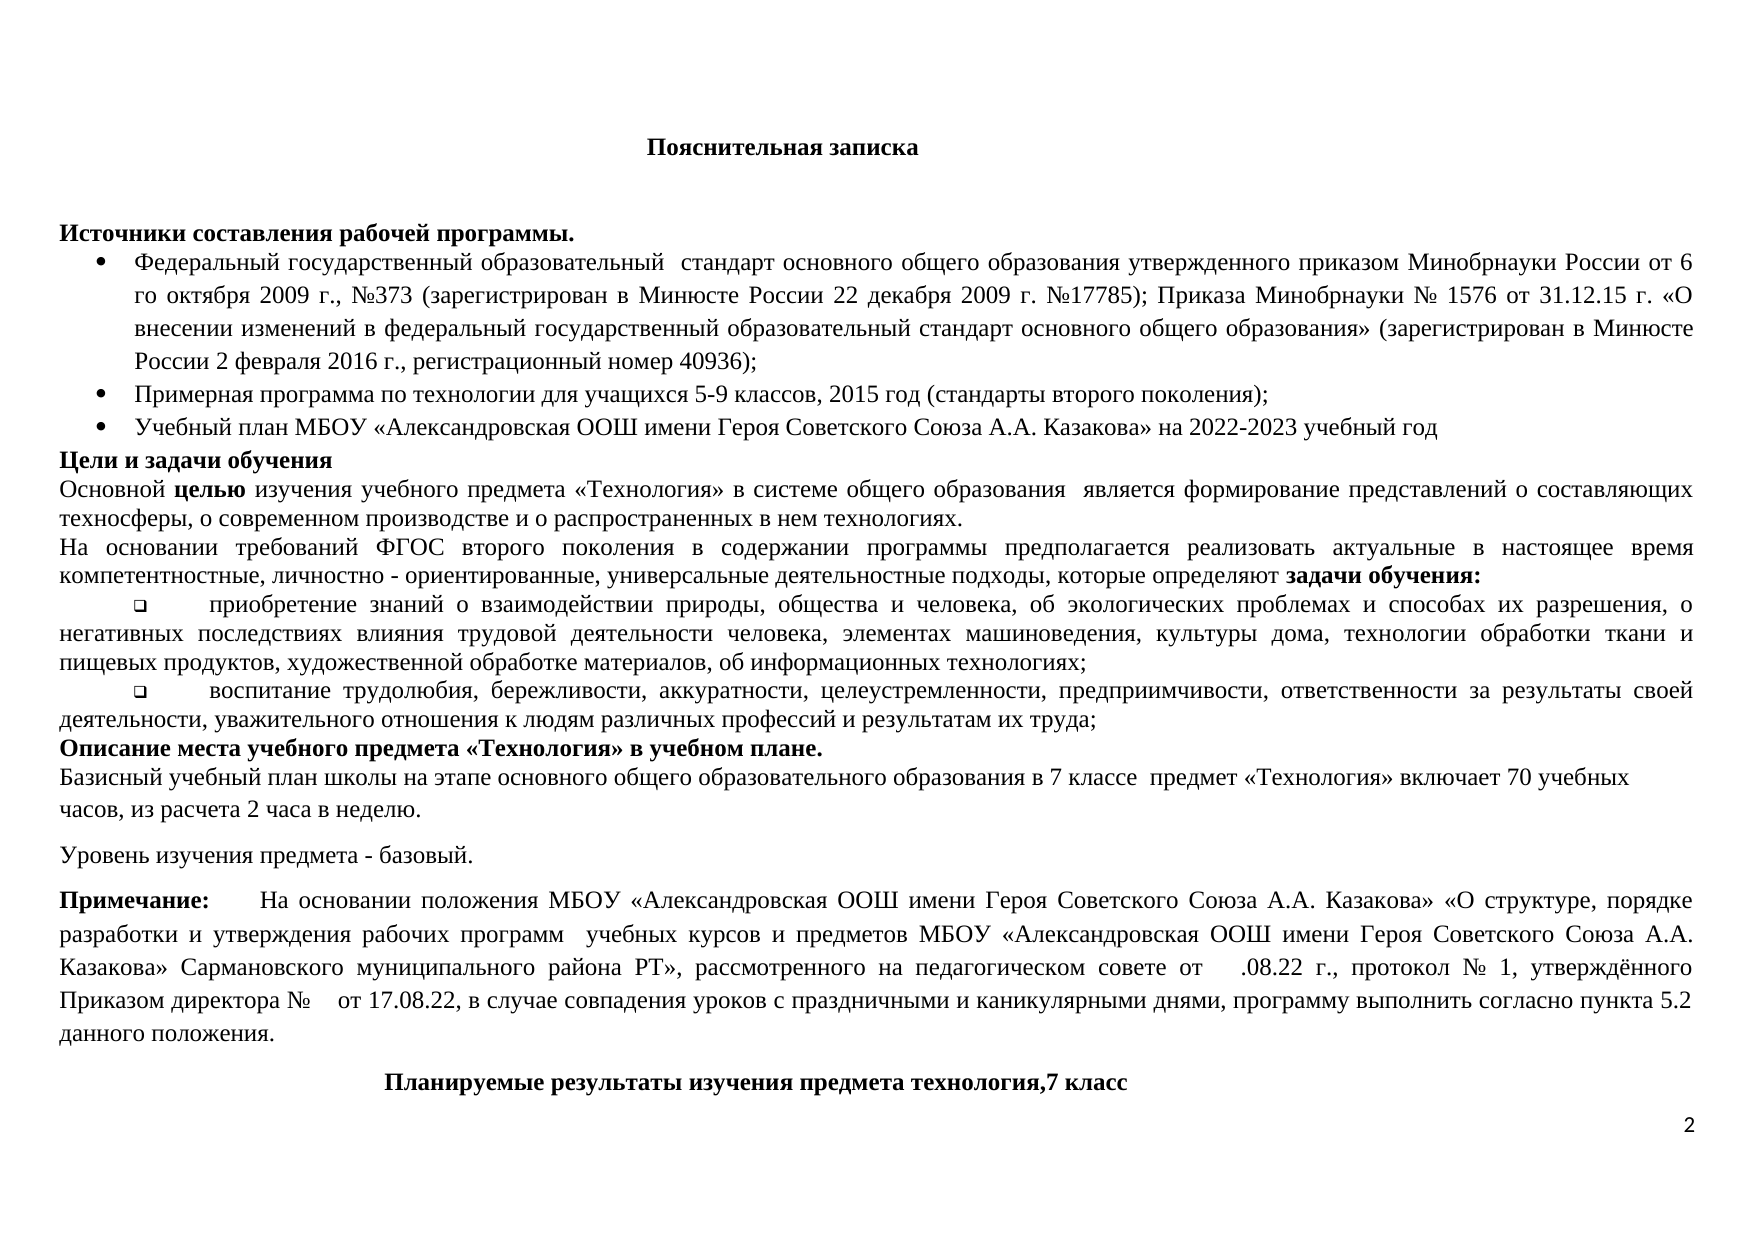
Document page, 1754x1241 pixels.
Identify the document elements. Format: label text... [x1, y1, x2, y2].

list Федеральный государственный образовательный стандарт основного общего образования утвержденного приказом Минобрнауки России от 6 го октября 2009 г., №373 (зарегистрирован в Минюсте России 22 декабря 2009 г. №17785); Приказа Минобрнауки № 1576 от 31.12.15 г. «О внесении изменений в федеральный государственный образовательный стандарт основного общего образования» (зарегистрирован в Минюсте России 2 февраля 2016 г., регистрационный номер 40936); [97, 247, 1695, 375]
text На основании требований ФГОС второго поколения в содержании программы предполагается реализовать актуальные в настоящее время компетентностные, личностно - ориентированные, универсальные деятельностные подходы, которые определяют задачи обучения: [59, 532, 1695, 589]
text Источники составления рабочей программы. [59, 218, 1695, 247]
text Пояснительная записка [59, 132, 1695, 161]
text Описание места учебного предмета «Технология» в учебном плане. [59, 733, 1695, 762]
text Цели и задачи обучения [59, 445, 1695, 474]
text Примечание: На основании положения МБОУ «Александровская ООШ имени Героя Советского Союза А.А. Казакова» «О структуре, порядке разработки и утверждения рабочих программ учебных курсов и предметов МБОУ «Александровская ООШ имени Героя Советского Союза А.А. Казакова» Сармановского муниципального района РТ», рассмотренного на педагогическом совете от .08.22 г., протокол № 1, утверждённого Приказом директора № от 17.08.22, в случае совпадения уроков с праздничными и каникулярными днями, программу выполнить согласно пункта 5.2 данного положения. [59, 886, 1695, 1046]
list Учебный план МБОУ «Александровская ООШ имени Героя Советского Союза А.А. Казакова» на 2022-2023 учебный год [97, 412, 1695, 441]
list воспитание трудолюбия, бережливости, аккуратности, целеустремленности, предприимчивости, ответственности за результаты своей деятельности, уважительного отношения к людям различных профессий и результатам их труда; [59, 675, 1695, 733]
text Базисный учебный план школы на этапе основного общего образовательного образования в 7 классе предмет «Технология» включает 70 учебных часов, из расчета 2 часа в неделю. [59, 762, 1695, 823]
text Основной целью изучения учебного предмета «Технология» в системе общего образования является формирование представлений о составляющих техносферы, о современном производстве и о распространенных в нем технологиях. [59, 474, 1695, 532]
list Примерная программа по технологии для учащихся 5-9 классов, 2015 год (стандарты второго поколения); [97, 379, 1695, 408]
text Уровень изучения предмета - базовый. [59, 840, 1695, 869]
text Планируемые результаты изучения предмета технология,7 класс [59, 1072, 1695, 1094]
list приобретение знаний о взаимодействии природы, общества и человека, об экологических проблемах и способах их разрешения, о негативных последствиях влияния трудовой деятельности человека, элементах машиноведения, культуры дома, технологии обработки ткани и пищевых продуктов, художественной обработке материалов, об информационных технологиях; [59, 589, 1695, 675]
